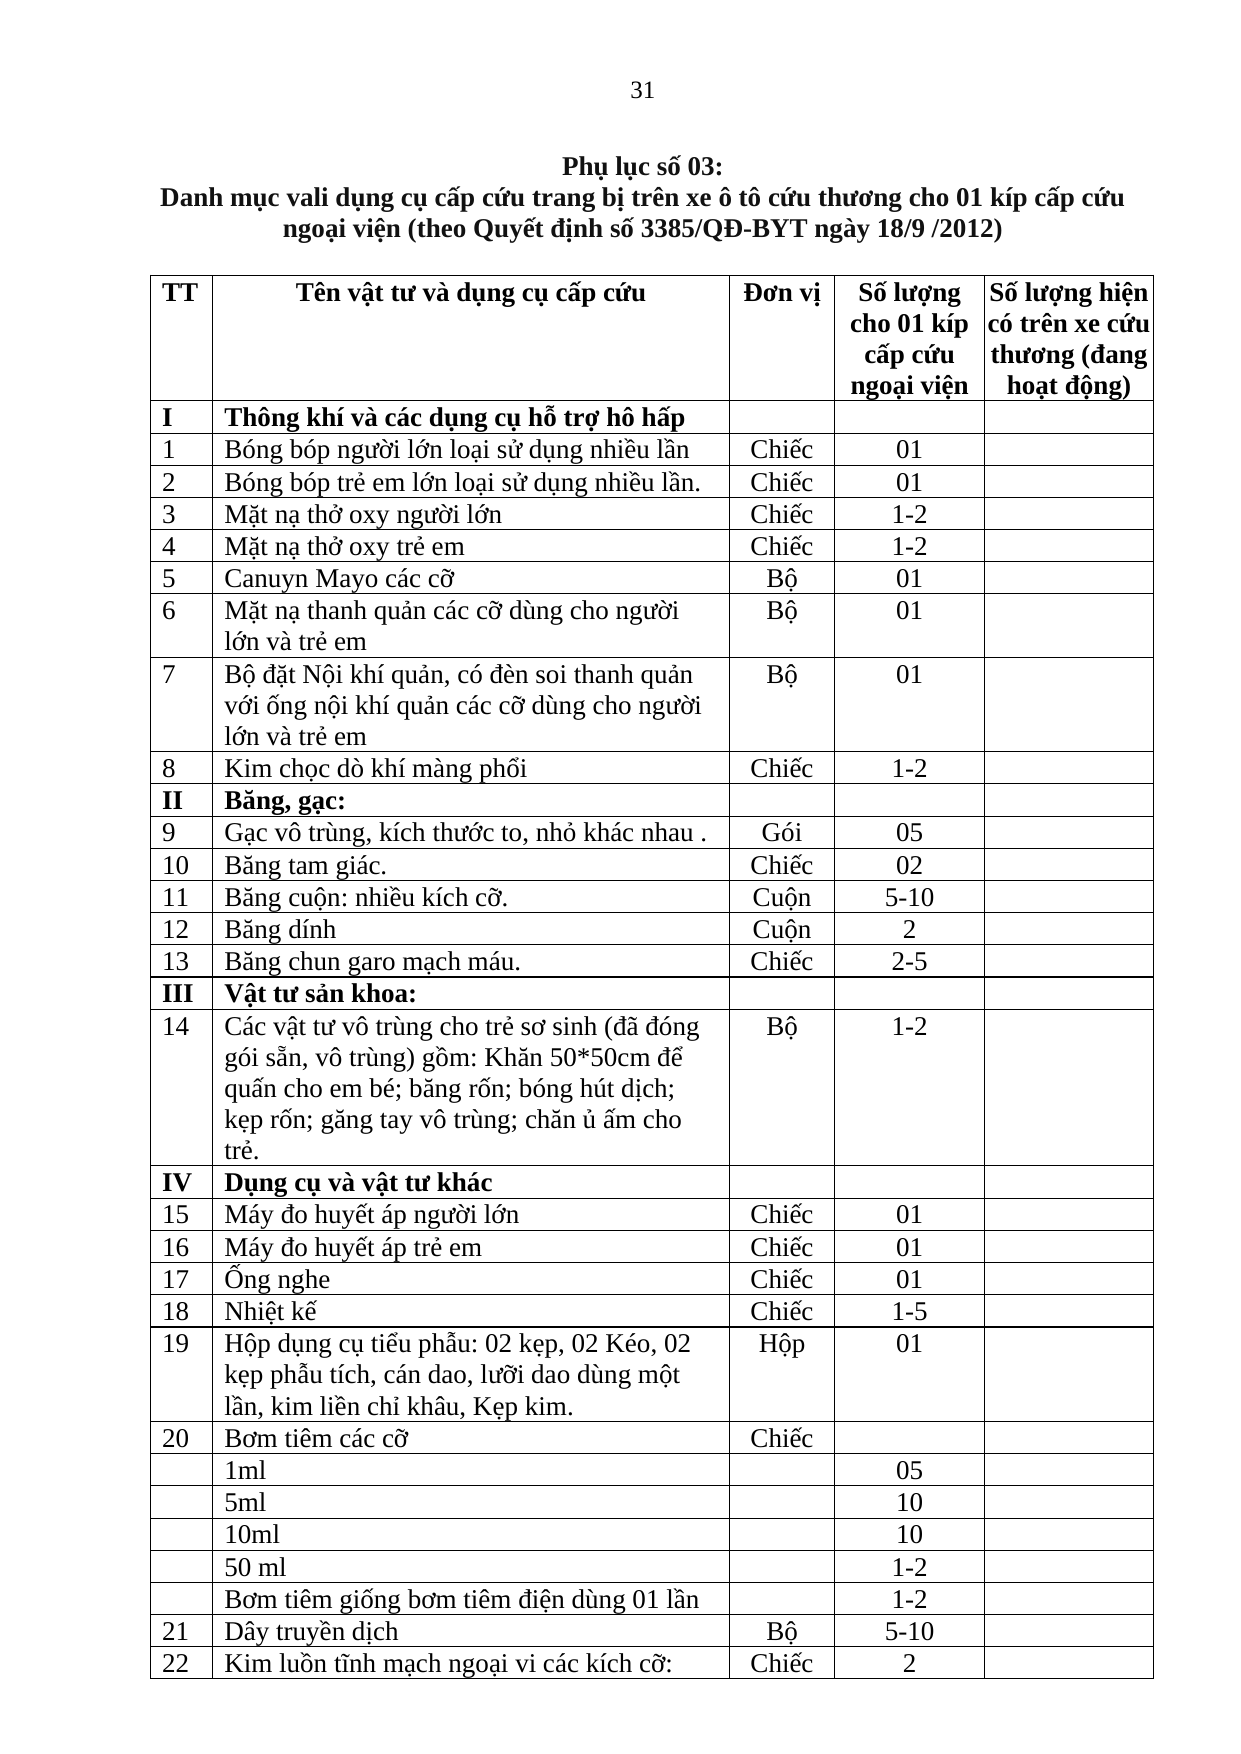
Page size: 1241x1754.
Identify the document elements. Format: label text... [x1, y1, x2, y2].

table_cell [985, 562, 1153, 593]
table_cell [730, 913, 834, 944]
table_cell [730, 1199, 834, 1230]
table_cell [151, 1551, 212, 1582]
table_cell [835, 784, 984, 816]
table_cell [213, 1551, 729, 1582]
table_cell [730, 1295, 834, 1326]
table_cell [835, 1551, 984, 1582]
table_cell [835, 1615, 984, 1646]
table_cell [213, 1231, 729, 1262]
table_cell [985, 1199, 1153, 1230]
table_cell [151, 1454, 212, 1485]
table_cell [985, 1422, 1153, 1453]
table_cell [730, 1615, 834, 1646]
text Danh mục vali dụng cụ cấp cứu trang bị trên xe ô tô cứu thương cho 01 kíp cấp cứu ngoại viện (theo Quyết định số 3385/QĐ-BYT ngày 18/9 /2012) [150, 181, 1135, 243]
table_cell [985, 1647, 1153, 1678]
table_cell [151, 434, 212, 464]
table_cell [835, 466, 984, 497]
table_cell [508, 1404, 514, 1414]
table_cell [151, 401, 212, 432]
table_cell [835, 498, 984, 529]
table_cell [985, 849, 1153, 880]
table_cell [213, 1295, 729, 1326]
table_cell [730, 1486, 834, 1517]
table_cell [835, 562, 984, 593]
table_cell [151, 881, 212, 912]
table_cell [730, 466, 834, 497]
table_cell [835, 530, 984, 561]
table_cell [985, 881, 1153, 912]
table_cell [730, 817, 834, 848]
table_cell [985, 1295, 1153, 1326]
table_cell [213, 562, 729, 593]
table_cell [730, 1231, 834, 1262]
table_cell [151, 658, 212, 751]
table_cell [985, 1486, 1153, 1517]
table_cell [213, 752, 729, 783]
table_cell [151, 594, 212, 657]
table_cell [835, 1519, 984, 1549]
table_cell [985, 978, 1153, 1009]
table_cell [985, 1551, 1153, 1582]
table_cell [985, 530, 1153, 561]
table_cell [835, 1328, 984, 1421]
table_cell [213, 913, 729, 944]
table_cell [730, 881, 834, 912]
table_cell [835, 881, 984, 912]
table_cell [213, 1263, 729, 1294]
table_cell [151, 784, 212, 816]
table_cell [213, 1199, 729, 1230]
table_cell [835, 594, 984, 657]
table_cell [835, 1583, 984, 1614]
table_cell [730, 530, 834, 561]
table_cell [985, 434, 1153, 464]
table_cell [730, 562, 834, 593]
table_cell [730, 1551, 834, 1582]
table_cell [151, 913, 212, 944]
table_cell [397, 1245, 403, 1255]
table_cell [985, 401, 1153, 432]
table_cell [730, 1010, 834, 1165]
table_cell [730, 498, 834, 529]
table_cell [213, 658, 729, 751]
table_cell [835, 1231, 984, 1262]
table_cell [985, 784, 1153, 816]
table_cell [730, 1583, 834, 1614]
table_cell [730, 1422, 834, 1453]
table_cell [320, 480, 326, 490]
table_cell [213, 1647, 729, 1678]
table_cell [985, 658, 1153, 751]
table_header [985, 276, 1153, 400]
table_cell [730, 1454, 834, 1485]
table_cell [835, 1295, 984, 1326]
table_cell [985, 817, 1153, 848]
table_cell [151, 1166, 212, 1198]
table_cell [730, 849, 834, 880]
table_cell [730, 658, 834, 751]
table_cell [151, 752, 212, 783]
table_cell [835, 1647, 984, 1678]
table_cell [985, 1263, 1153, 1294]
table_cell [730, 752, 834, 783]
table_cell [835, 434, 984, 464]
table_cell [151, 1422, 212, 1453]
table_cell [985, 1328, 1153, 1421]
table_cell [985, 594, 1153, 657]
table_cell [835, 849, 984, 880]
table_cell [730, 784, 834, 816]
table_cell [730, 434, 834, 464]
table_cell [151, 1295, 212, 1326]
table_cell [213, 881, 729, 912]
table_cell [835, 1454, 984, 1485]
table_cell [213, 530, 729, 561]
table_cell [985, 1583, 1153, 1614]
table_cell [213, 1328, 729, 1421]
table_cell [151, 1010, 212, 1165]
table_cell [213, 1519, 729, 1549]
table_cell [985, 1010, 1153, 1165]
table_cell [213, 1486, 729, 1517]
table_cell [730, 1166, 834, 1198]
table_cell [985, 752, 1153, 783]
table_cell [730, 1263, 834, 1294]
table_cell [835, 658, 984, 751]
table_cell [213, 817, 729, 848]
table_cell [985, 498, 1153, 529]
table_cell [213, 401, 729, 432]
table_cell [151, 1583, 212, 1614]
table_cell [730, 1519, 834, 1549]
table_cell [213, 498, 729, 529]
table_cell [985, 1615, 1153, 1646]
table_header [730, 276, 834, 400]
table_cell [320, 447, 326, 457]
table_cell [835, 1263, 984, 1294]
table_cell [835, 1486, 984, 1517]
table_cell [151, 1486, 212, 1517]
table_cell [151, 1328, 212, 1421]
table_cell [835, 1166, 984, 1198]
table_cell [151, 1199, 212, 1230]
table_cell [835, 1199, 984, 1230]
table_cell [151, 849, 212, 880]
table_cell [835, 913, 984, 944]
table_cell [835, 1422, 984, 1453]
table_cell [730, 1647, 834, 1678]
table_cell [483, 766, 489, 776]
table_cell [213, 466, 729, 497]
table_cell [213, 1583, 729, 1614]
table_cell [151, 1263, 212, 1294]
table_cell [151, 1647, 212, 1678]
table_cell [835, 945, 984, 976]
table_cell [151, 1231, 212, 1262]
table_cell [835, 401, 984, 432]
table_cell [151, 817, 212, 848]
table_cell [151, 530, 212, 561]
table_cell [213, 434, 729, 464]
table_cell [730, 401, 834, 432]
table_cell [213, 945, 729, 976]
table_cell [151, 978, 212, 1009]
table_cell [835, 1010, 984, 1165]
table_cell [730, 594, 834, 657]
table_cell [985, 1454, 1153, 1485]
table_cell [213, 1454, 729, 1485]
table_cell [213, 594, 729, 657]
text Phụ lục số 03: [150, 150, 1135, 181]
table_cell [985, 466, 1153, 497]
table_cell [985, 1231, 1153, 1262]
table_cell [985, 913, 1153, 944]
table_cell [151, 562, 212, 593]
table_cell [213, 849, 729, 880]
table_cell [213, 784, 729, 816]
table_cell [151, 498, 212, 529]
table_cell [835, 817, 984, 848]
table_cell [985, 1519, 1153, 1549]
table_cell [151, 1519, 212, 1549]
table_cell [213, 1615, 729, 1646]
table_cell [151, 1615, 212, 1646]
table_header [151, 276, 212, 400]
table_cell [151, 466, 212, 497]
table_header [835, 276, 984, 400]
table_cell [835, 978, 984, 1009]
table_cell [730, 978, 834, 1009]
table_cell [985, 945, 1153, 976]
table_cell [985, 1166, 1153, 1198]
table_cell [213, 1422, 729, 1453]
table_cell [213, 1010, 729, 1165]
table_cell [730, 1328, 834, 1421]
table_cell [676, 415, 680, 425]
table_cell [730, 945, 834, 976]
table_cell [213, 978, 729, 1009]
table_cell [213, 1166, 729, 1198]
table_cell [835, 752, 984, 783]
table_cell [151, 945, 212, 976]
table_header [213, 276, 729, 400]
